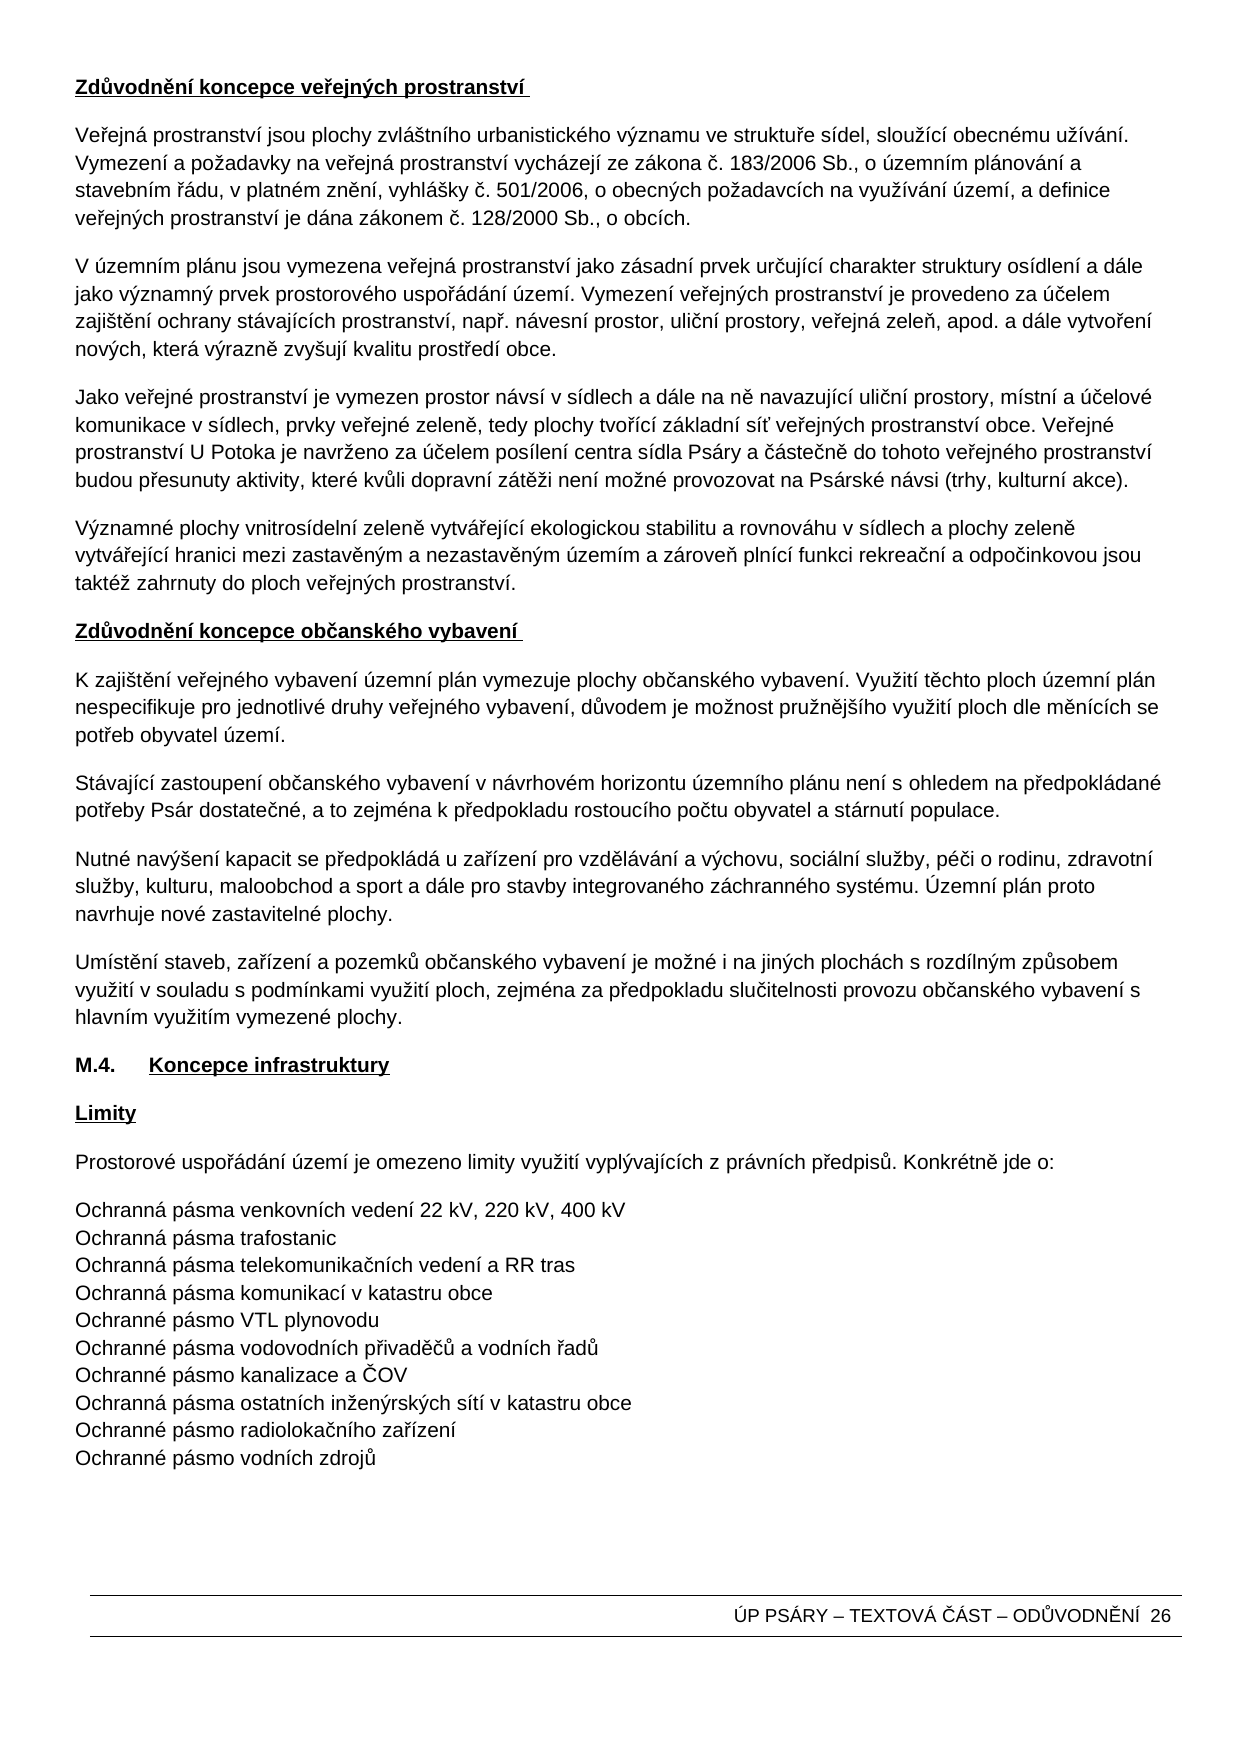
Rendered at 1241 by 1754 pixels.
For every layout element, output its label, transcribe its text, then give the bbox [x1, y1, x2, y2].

text Veřejná prostranství jsou plochy zvláštního urbanistického významu ve struktuře sídel, sloužící obecnému užívání. Vymezení a požadavky na veřejná prostranství vycházejí ze zákona č. 183/2006 Sb., o územním plánování a stavebním řádu, v platném znění, vyhlášky č. 501/2006, o obecných požadavcích na využívání území, a definice veřejných prostranství je dána zákonem č. 128/2000 Sb., o obcích. [75, 123, 1165, 230]
text Nutné navýšení kapacit se předpokládá u zařízení pro vzdělávání a výchovu, sociální služby, péči o rodinu, zdravotní služby, kulturu, maloobchod a sport a dále pro stavby integrovaného záchranného systému. Územní plán proto navrhuje nové zastavitelné plochy. [75, 847, 1165, 926]
text Významné plochy vnitrosídelní zeleně vytvářející ekologickou stabilitu a rovnováhu v sídlech a plochy zeleně vytvářející hranici mezi zastavěným a nezastavěným územím a zároveň plnící funkci rekreační a odpočinkovou jsou taktéž zahrnuty do ploch veřejných prostranství. [75, 516, 1165, 595]
text Ochranné pásmo kanalizace a ČOV [75, 1363, 1165, 1387]
text Ochranné pásmo VTL plynovodu [75, 1308, 1165, 1332]
text V územním plánu jsou vymezena veřejná prostranství jako zásadní prvek určující charakter struktury osídlení a dále jako významný prvek prostorového uspořádání území. Vymezení veřejných prostranství je provedeno za účelem zajištění ochrany stávajících prostranství, např. návesní prostor, uliční prostory, veřejná zeleň, apod. a dále vytvoření nových, která výrazně zvyšují kvalitu prostředí obce. [75, 254, 1165, 361]
text Jako veřejné prostranství je vymezen prostor návsí v sídlech a dále na ně navazující uliční prostory, místní a účelové komunikace v sídlech, prvky veřejné zeleně, tedy plochy tvořící základní síť veřejných prostranství obce. Veřejné prostranství U Potoka je navrženo za účelem posílení centra sídla Psáry a částečně do tohoto veřejného prostranství budou přesunuty aktivity, které kvůli dopravní zátěži není možné provozovat na Psárské návsi (trhy, kulturní akce). [75, 385, 1165, 491]
text Umístění staveb, zařízení a pozemků občanského vybavení je možné i na jiných plochách s rozdílným způsobem využití v souladu s podmínkami využití ploch, zejména za předpokladu slučitelnosti provozu občanského vybavení s hlavním využitím vymezené plochy. [75, 950, 1165, 1029]
text Ochranná pásma telekomunikačních vedení a RR tras [75, 1253, 1165, 1277]
text Zdůvodnění koncepce veřejných prostranství [75, 75, 1165, 99]
text Ochranná pásma trafostanic [75, 1225, 1165, 1249]
text K zajištění veřejného vybavení územní plán vymezuje plochy občanského vybavení. Využití těchto ploch územní plán nespecifikuje pro jednotlivé druhy veřejného vybavení, důvodem je možnost pružnějšího využití ploch dle měnících se potřeb obyvatel území. [75, 667, 1165, 746]
text Ochranná pásma venkovních vedení 22 kV, 220 kV, 400 kV [75, 1198, 1165, 1222]
text Ochranné pásma vodovodních přivaděčů a vodních řadů [75, 1335, 1165, 1359]
text Ochranná pásma ostatních inženýrských sítí v katastru obce [75, 1390, 1165, 1414]
text Ochranná pásma komunikací v katastru obce [75, 1280, 1165, 1304]
text Ochranné pásmo radiolokačního zařízení [75, 1418, 1165, 1442]
text Limity [75, 1101, 1165, 1125]
subtitle Koncepce infrastruktury [75, 1053, 1165, 1077]
text Ochranné pásmo vodních zdrojů [75, 1445, 1165, 1469]
text Prostorové uspořádání území je omezeno limity využití vyplývajících z právních předpisů. Konkrétně jde o: [75, 1149, 1165, 1173]
text Stávající zastoupení občanského vybavení v návrhovém horizontu územního plánu není s ohledem na předpokládané potřeby Psár dostatečné, a to zejména k předpokladu rostoucího počtu obyvatel a stárnutí populace. [75, 771, 1165, 822]
text Zdůvodnění koncepce občanského vybavení [75, 619, 1165, 643]
